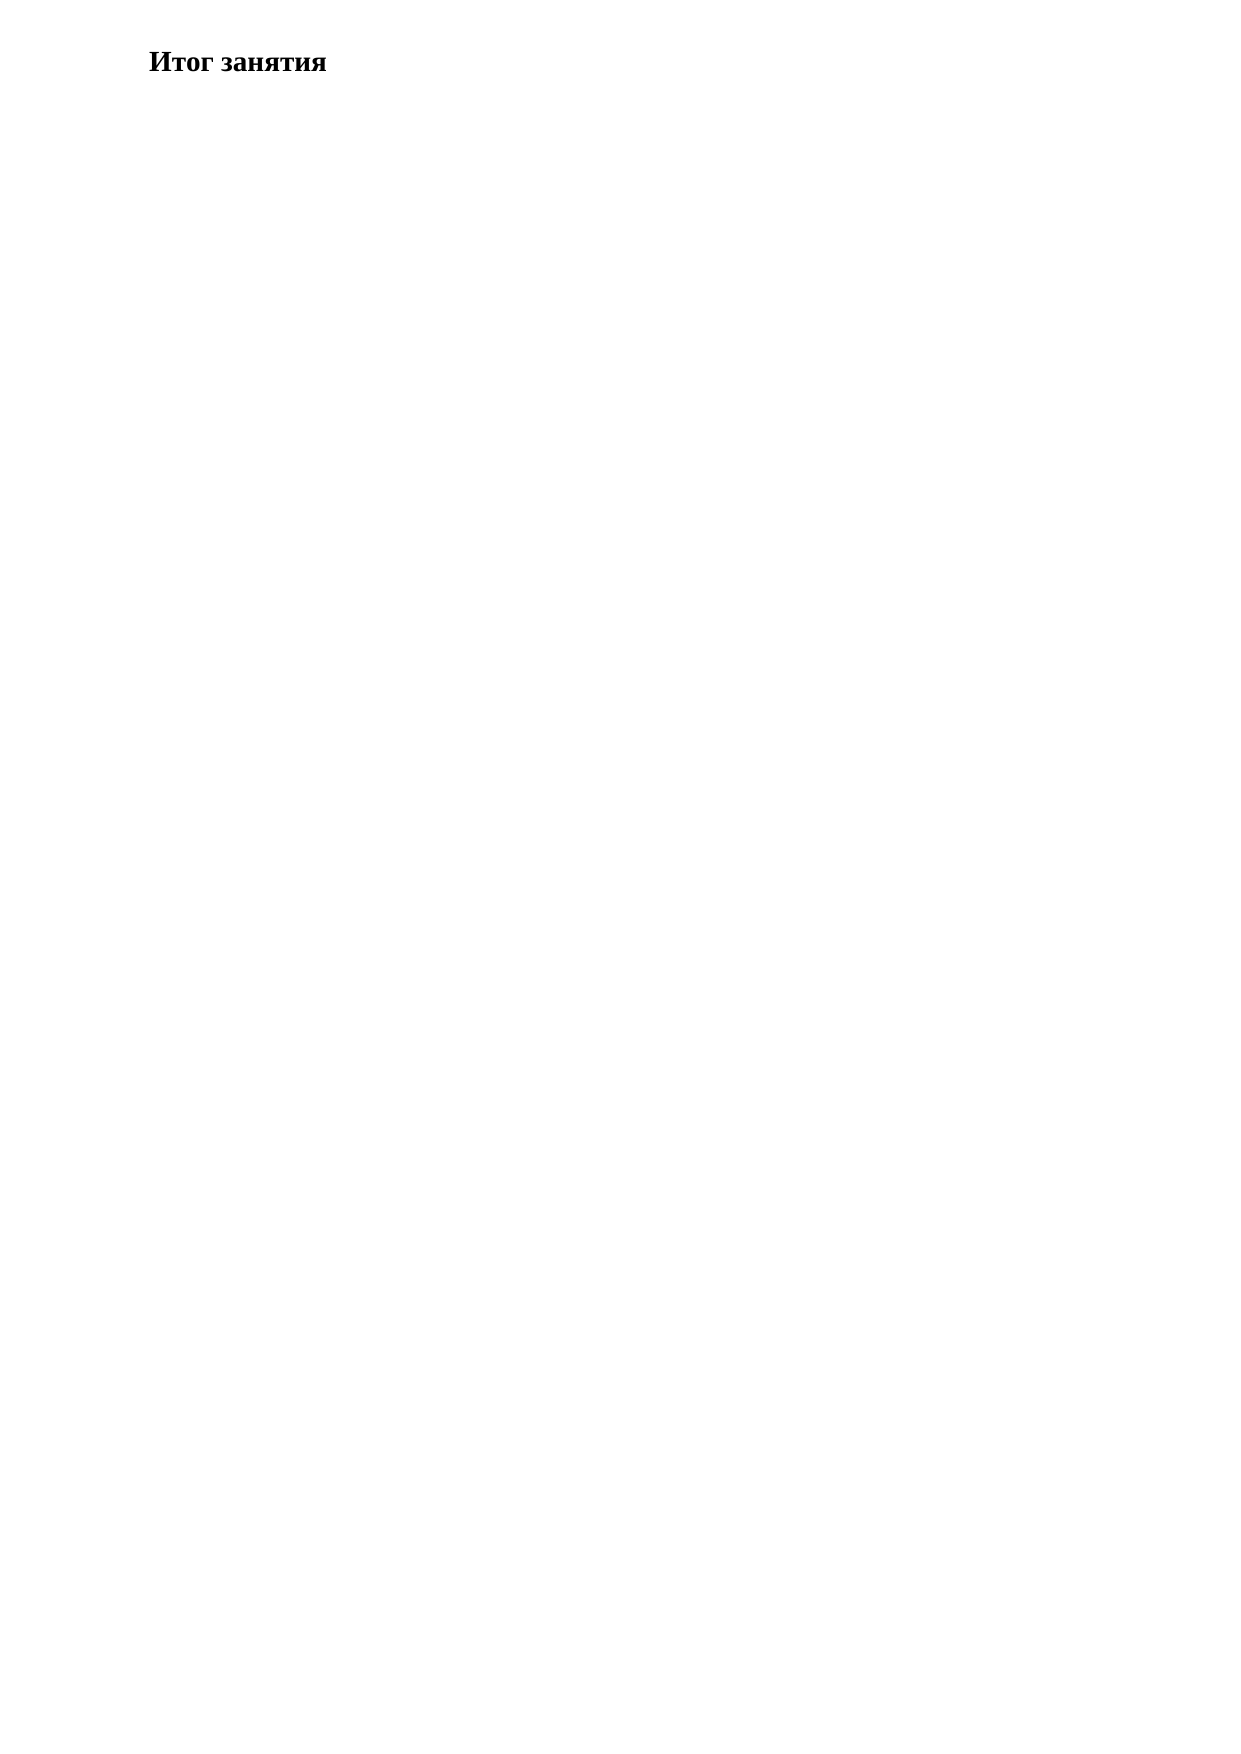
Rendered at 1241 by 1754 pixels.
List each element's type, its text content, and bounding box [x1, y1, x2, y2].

text Итог занятия [74, 44, 1196, 78]
